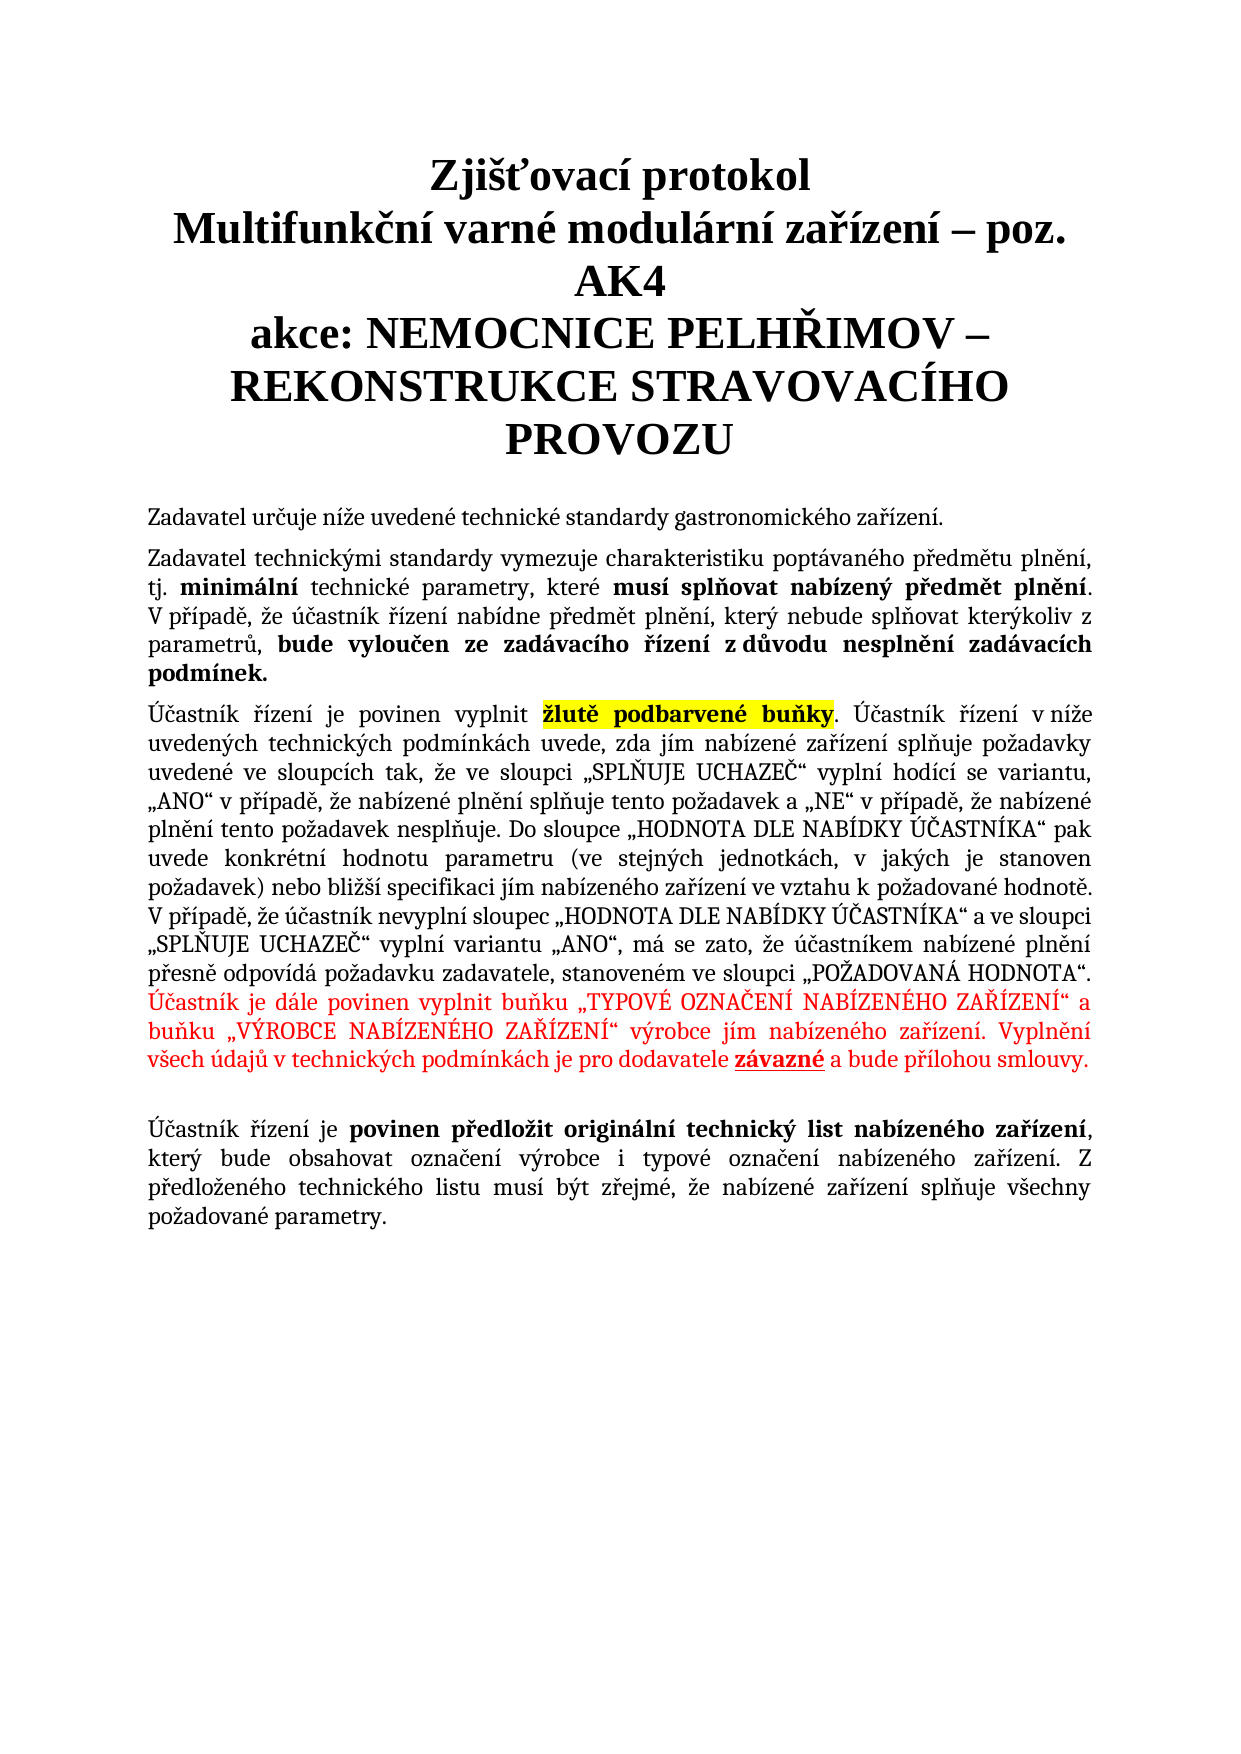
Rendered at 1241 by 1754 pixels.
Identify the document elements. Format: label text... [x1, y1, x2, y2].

text akce: NEMOCNICE PELHŘIMOV – REKONSTRUKCE STRAVOVACÍHO PROVOZU [148, 306, 1092, 464]
text Účastník řízení je povinen předložit originální technický list nabízeného zařízení, který bude obsahovat označení výrobce i typové označení nabízeného zařízení. Z předloženého technického listu musí být zřejmé, že nabízené zařízení splňuje všechny požadované parametry. [148, 1115, 1092, 1230]
text Zadavatel určuje níže uvedené technické standardy gastronomického zařízení. [148, 503, 1092, 532]
text Zjišťovací protokol [148, 148, 1092, 200]
text Multifunkční varné modulární zařízení – poz. AK4 [148, 200, 1092, 306]
text Zadavatel technickými standardy vymezuje charakteristiku poptávaného předmětu plnění, tj. minimální technické parametry, které musí splňovat nabízený předmět plnění. V případě, že účastník řízení nabídne předmět plnění, který nebude splňovat kterýkoliv z parametrů, bude vyloučen ze zadávacího řízení z důvodu nesplnění zadávacích podmínek. [148, 544, 1092, 688]
text Účastník řízení je povinen vyplnit žlutě podbarvené buňky. Účastník řízení v níže uvedených technických podmínkách uvede, zda jím nabízené zařízení splňuje požadavky uvedené ve sloupcích tak, že ve sloupci „SPLŇUJE UCHAZEČ“ vyplní hodící se variantu, „ANO“ v případě, že nabízené plnění splňuje tento požadavek a „NE“ v případě, že nabízené plnění tento požadavek nesplňuje. Do sloupce „HODNOTA DLE NABÍDKY ÚČASTNÍKA“ pak uvede konkrétní hodnotu parametru (ve stejných jednotkách, v jakých je stanoven požadavek) nebo bližší specifikaci jím nabízeného zařízení ve vztahu k požadované hodnotě. V případě, že účastník nevyplní sloupec „HODNOTA DLE NABÍDKY ÚČASTNÍKA“ a ve sloupci „SPLŇUJE UCHAZEČ“ vyplní variantu „ANO“, má se zato, že účastníkem nabízené plnění přesně odpovídá požadavku zadavatele, stanoveném ve sloupci „POŽADOVANÁ HODNOTA“. Účastník je dále povinen vyplnit buňku „TYPOVÉ OZNAČENÍ NABÍZENÉHO ZAŘÍZENÍ“ a buňku „VÝROBCE NABÍZENÉHO ZAŘÍZENÍ“ výrobce jím nabízeného zařízení. Vyplnění všech údajů v technických podmínkách je pro dodavatele závazné a bude přílohou smlouvy. [148, 700, 1092, 1074]
